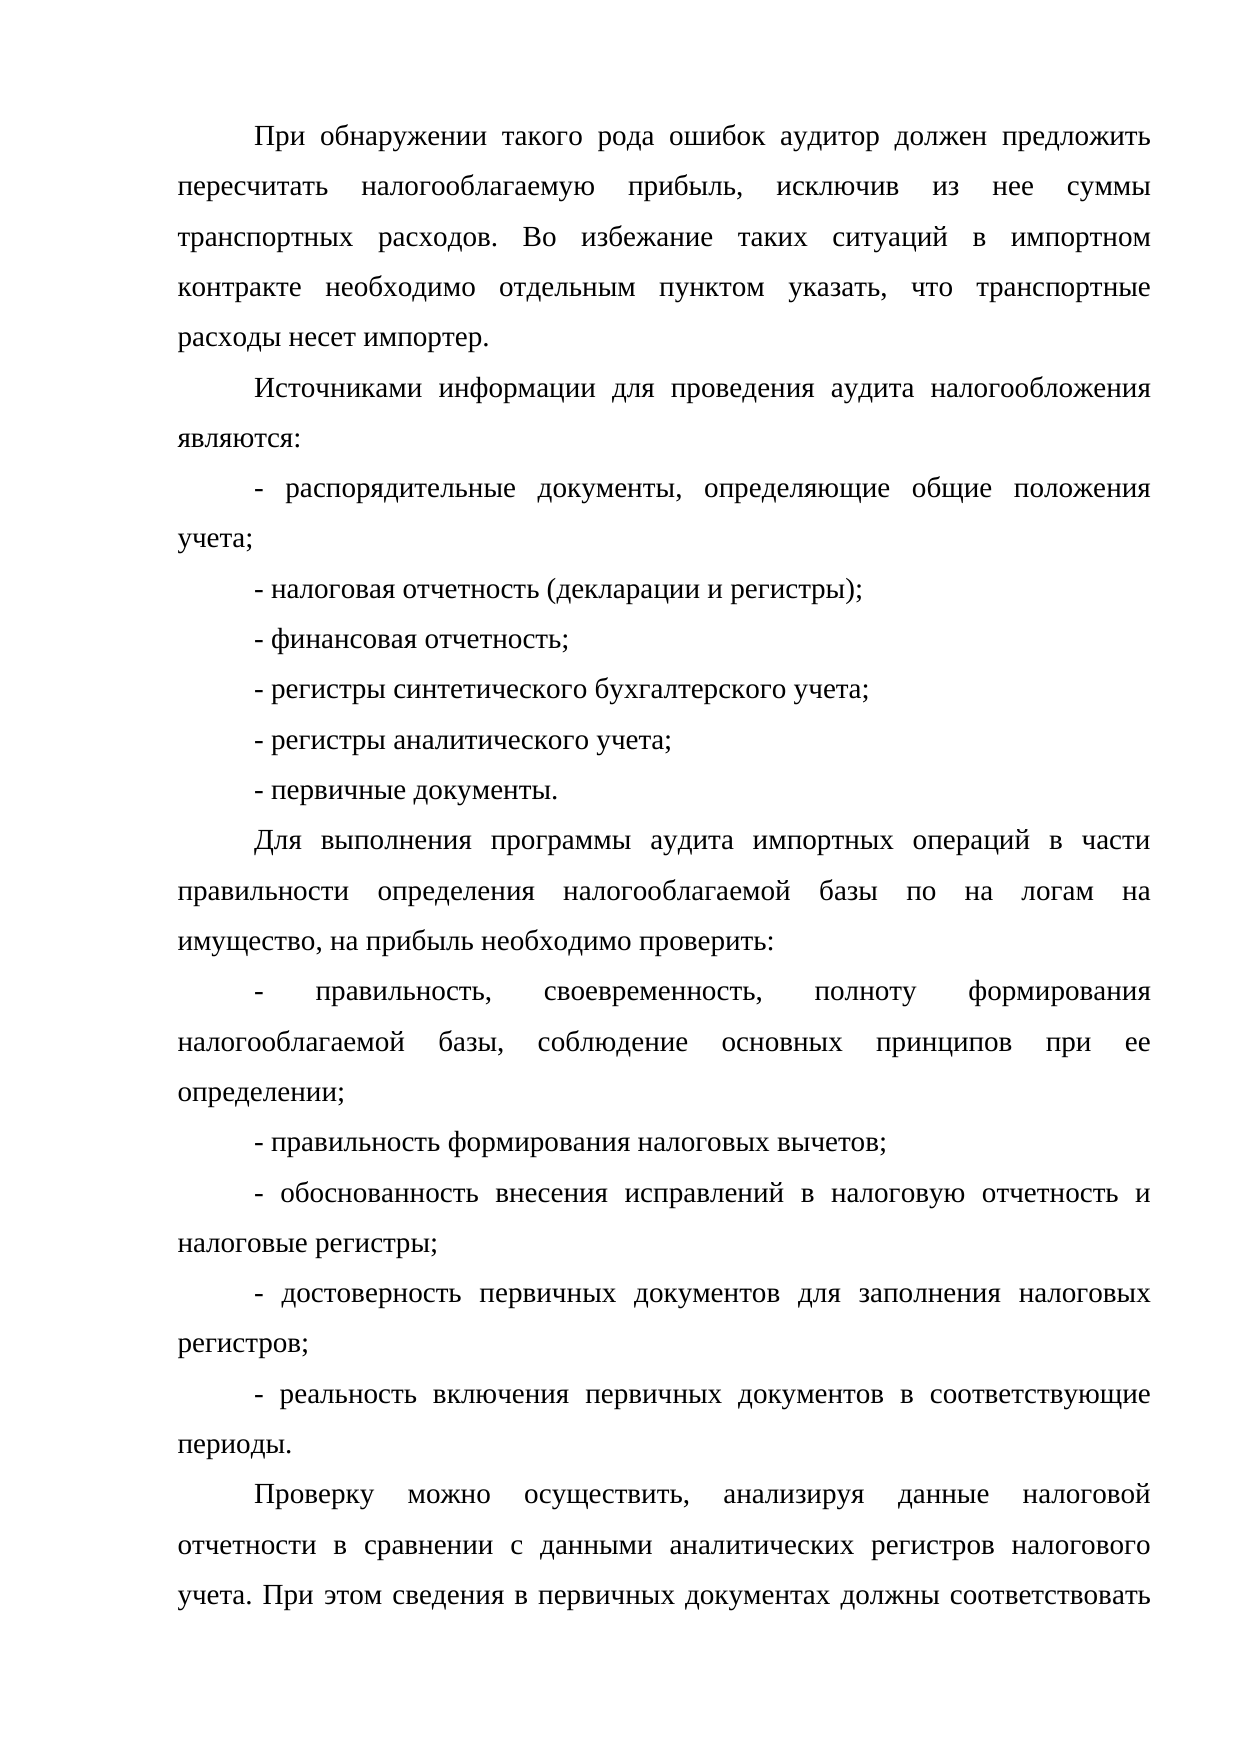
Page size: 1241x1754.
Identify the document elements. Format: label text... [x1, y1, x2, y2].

text - регистры синтетического бухгалтерского учета; [177, 672, 1152, 705]
text Для выполнения программы аудита импортных операций в части правильности определения налогооблагаемой базы по на логам на имущество, на прибыль необходимо проверить: [177, 822, 1152, 957]
text - правильность, своевременность, полноту формирования налогооблагаемой базы, соблюдение основных принципов при ее определении; [177, 973, 1152, 1108]
text - налоговая отчетность (декларации и регистры); [177, 571, 1152, 604]
text - первичные документы. [177, 772, 1152, 806]
text - распорядительные документы, определяющие общие положения учета; [177, 470, 1152, 554]
text - финансовая отчетность; [177, 621, 1152, 655]
text - регистры аналитического учета; [177, 722, 1152, 755]
text - реальность включения первичных документов в соответствующие периоды. [177, 1376, 1152, 1460]
text - достоверность первичных документов для заполнения налоговых регистров; [177, 1275, 1152, 1359]
text - правильность формирования налоговых вычетов; [177, 1124, 1152, 1158]
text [177, 1477, 1152, 1611]
text При обнаружении такого рода ошибок аудитор должен предложить пересчитать налогооблагаемую прибыль, исключив из нее суммы транспортных расходов. Во избежание таких ситуаций в импортном контракте необходимо отдельным пунктом указать, что транспортные расходы несет импортер. [177, 118, 1152, 353]
text - обоснованность внесения исправлений в налоговую отчетность и налоговые регистры; [177, 1175, 1152, 1258]
text Источниками информации для проведения аудита налогообложения являются: [177, 370, 1152, 453]
